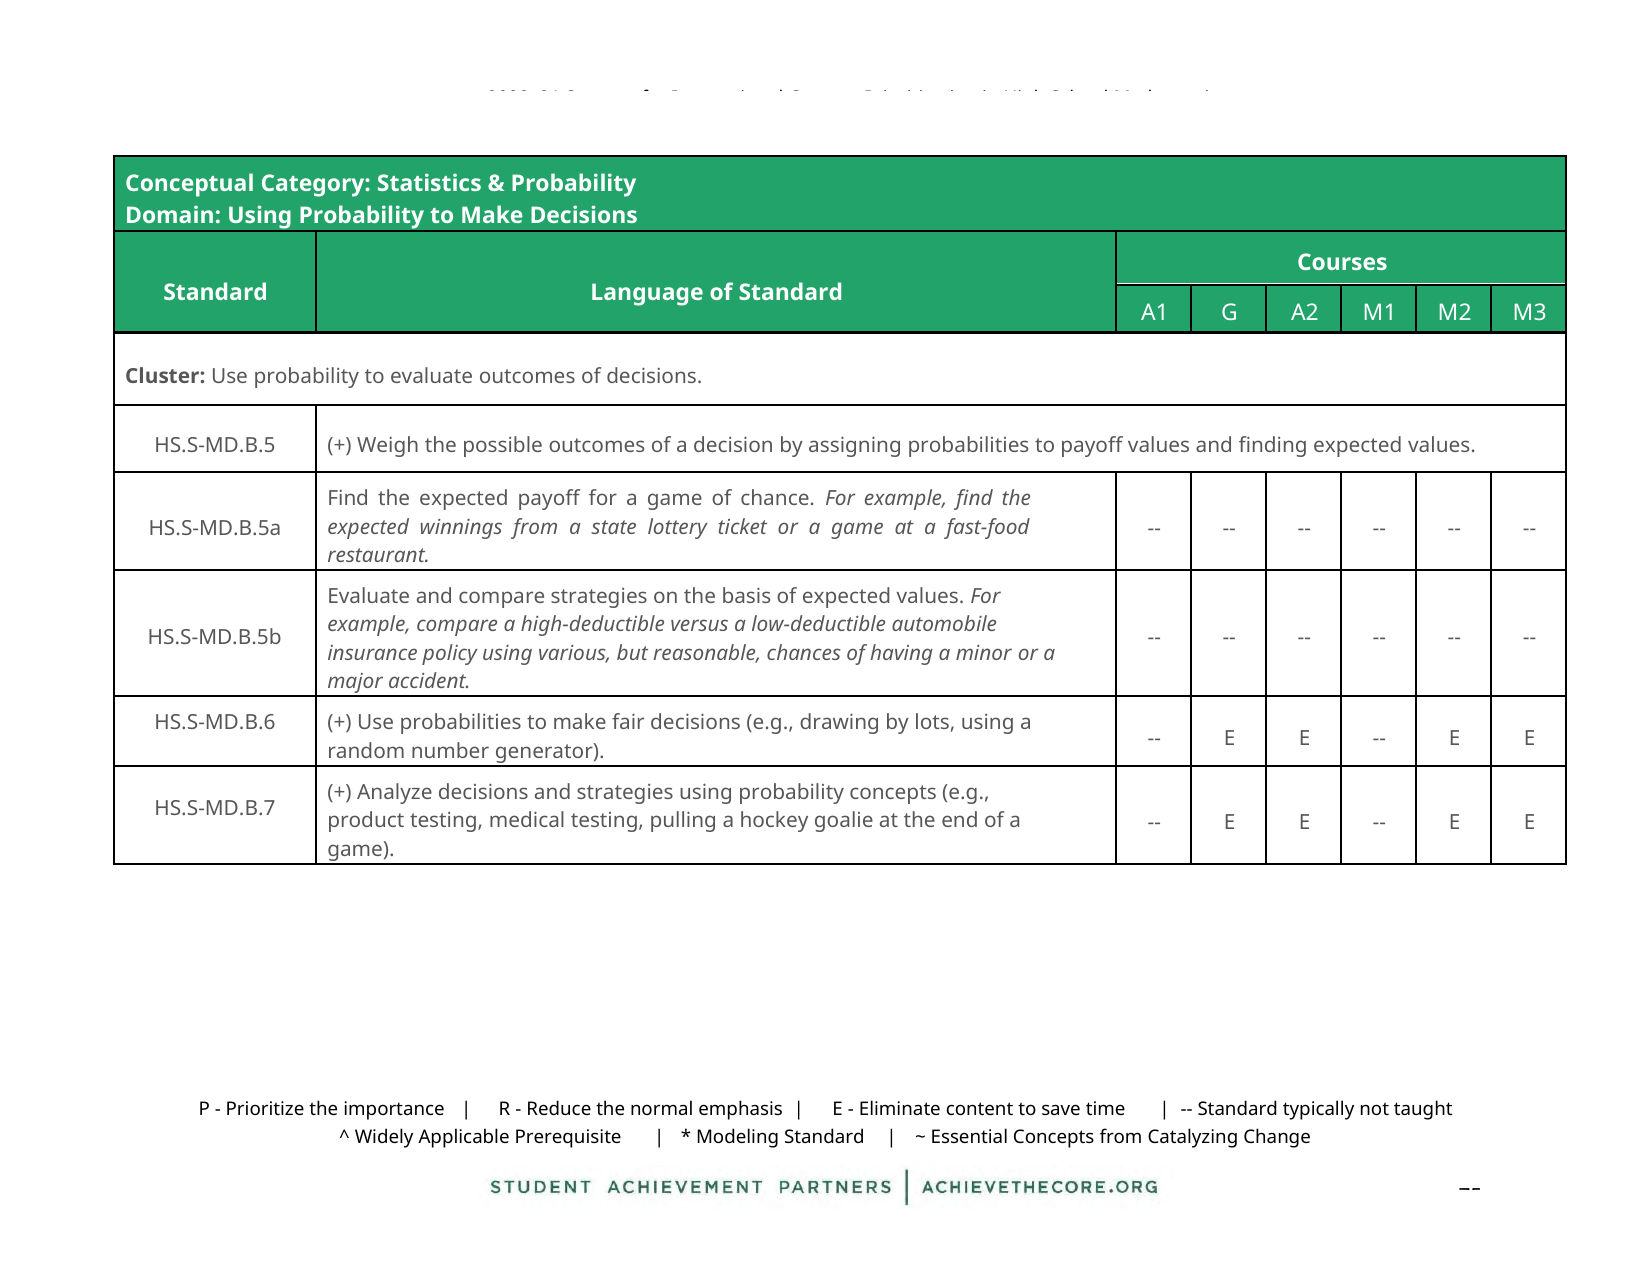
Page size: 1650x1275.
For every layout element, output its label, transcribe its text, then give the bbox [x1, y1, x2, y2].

table_cell Language of Standard [317, 232, 1115, 331]
table_cell G [1192, 286, 1265, 331]
table_cell -- [1417, 571, 1490, 695]
table_cell HS.S-MD.B.5 [115, 406, 315, 471]
table_cell M2 [1417, 286, 1490, 331]
table_cell E [1492, 697, 1565, 765]
text ^ Widely Applicable Prerequisite | * Modeling Standard | ~ Essential Concepts from Catalyzing Change [100, 1124, 1549, 1149]
table_cell E [1267, 697, 1340, 765]
table_cell Standard [115, 232, 315, 331]
table_cell Find the expected payoff for a game of chance. For example, find the expected winnings from a state lottery ticket or a game at a fast-food restaurant. [317, 473, 1115, 569]
table_cell (+) Weigh the possible outcomes of a decision by assigning probabilities to payoff values and finding expected values. [317, 406, 1565, 471]
table_cell -- [1492, 473, 1565, 569]
table_cell E [1192, 767, 1265, 862]
table_cell HS.S-MD.B.5a [115, 473, 315, 569]
table_cell E [1492, 767, 1565, 862]
table_cell -- [1417, 473, 1490, 569]
text P - Prioritize the importance | R - Reduce the normal emphasis | E - Eliminate content to save time | -- Standard typically not taught [100, 1095, 1551, 1121]
table_cell -- [1342, 571, 1415, 695]
table_cell M1 [1342, 286, 1415, 331]
table_cell E [1192, 697, 1265, 765]
table_cell -- [1492, 571, 1565, 695]
table_cell -- [1342, 473, 1415, 569]
table_cell HS.S-MD.B.5b [115, 571, 315, 695]
table_cell E [1417, 697, 1490, 765]
table_cell -- [1117, 571, 1190, 695]
table_cell A2 [1267, 286, 1340, 331]
table_cell (+) Use probabilities to make fair decisions (e.g., drawing by lots, using a random number generator). [317, 697, 1115, 765]
table_cell Courses [1117, 232, 1565, 283]
table_cell -- [1342, 767, 1415, 862]
table_cell Evaluate and compare strategies on the basis of expected values. For example, compare a high-deductible versus a low-deductible automobile insurance policy using various, but reasonable, chances of having a minor or a major accident. [317, 571, 1115, 695]
table_cell A1 [1117, 286, 1190, 331]
table_cell -- [1117, 697, 1190, 765]
table_header Conceptual Category: Statistics & Probability Domain: Using Probability to Make Decisions [115, 157, 1565, 230]
table_cell -- [1192, 473, 1265, 569]
table_cell E [1267, 767, 1340, 862]
table_cell -- [1117, 473, 1190, 569]
table_cell -- [1342, 697, 1415, 765]
table_cell Cluster: Use probability to evaluate outcomes of decisions. [115, 334, 1565, 404]
table_cell HS.S-MD.B.6 [115, 697, 315, 765]
table_cell -- [1192, 571, 1265, 695]
picture [475, 1165, 1175, 1209]
table_cell M3 [1492, 286, 1565, 331]
table_cell -- [1267, 473, 1340, 569]
table_cell HS.S-MD.B.7 [115, 767, 315, 862]
table_cell (+) Analyze decisions and strategies using probability concepts (e.g., product testing, medical testing, pulling a hockey goalie at the end of a game). [317, 767, 1115, 862]
table_cell E [1417, 767, 1490, 862]
table_cell -- [1117, 767, 1190, 862]
table_cell -- [1267, 571, 1340, 695]
